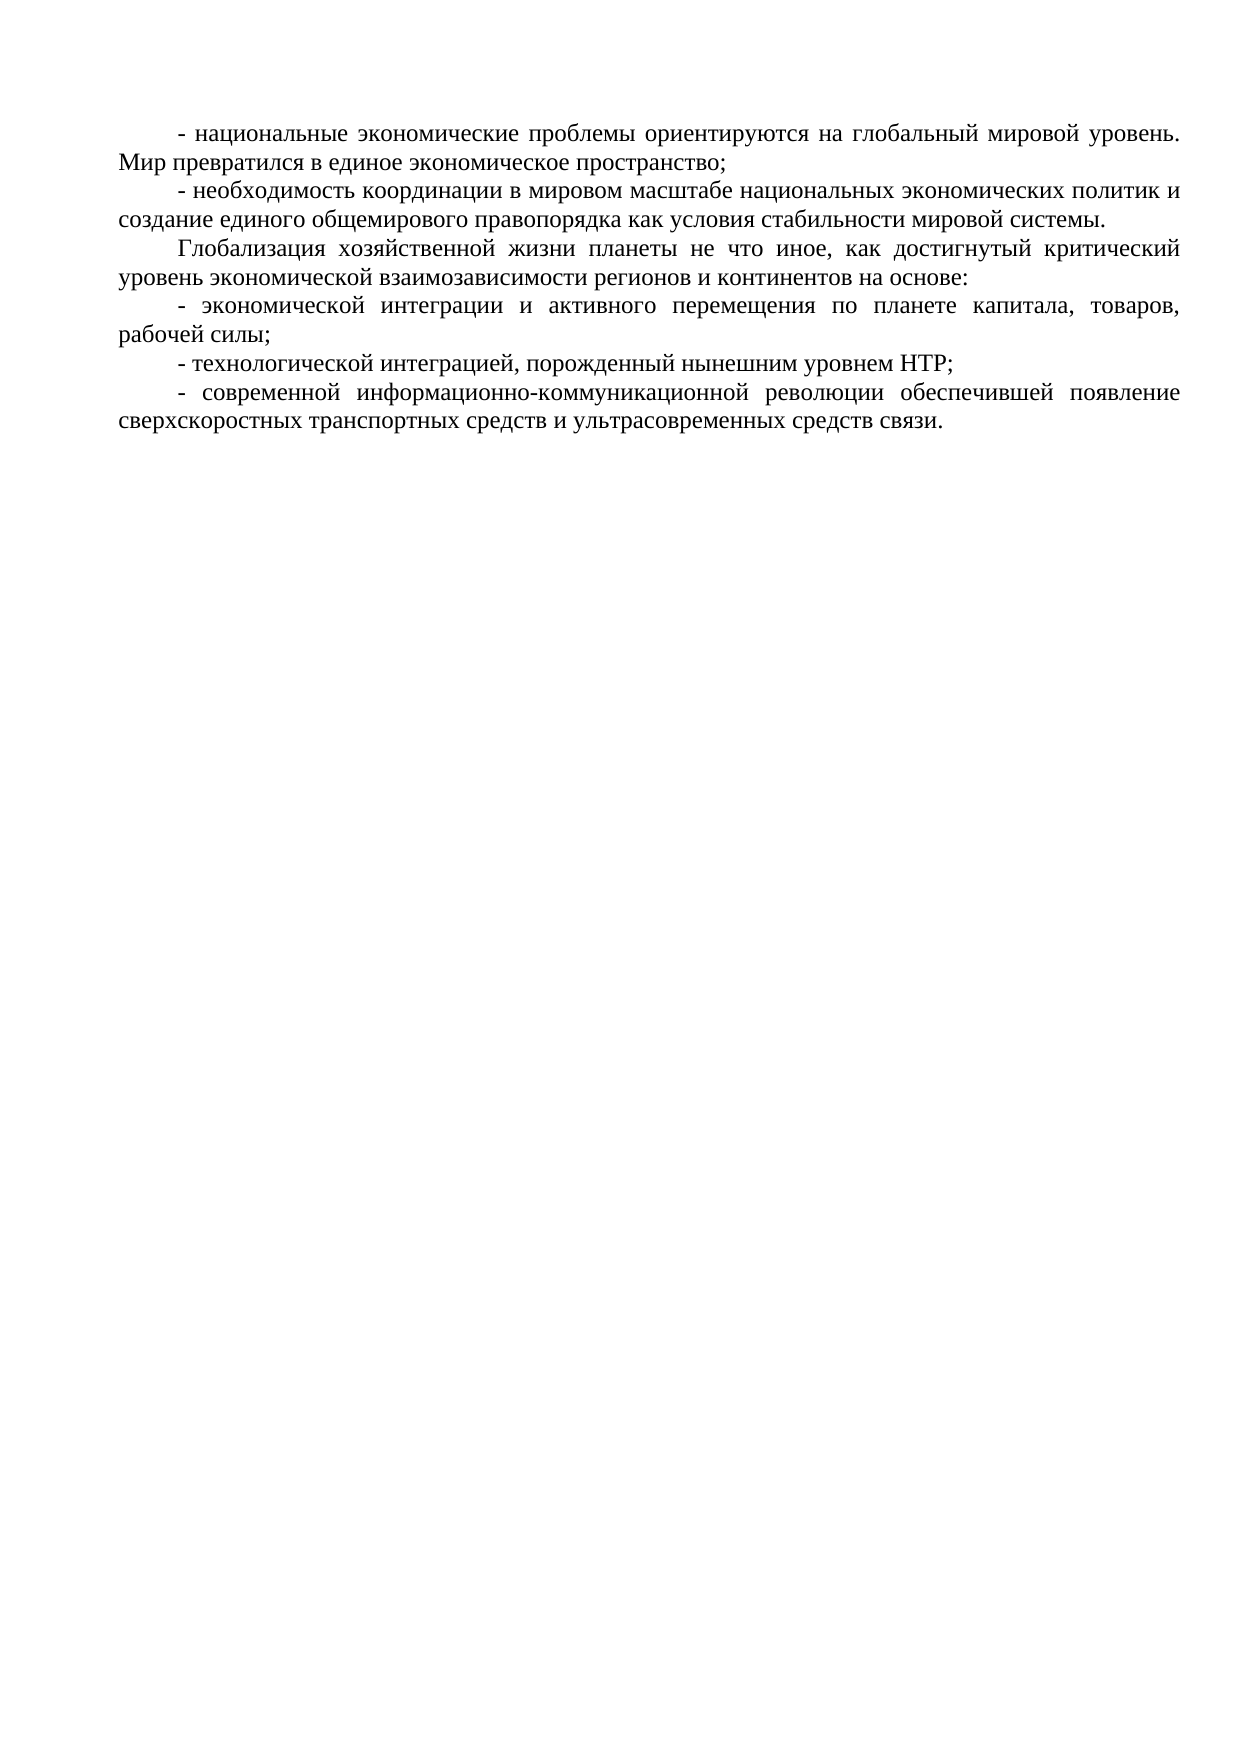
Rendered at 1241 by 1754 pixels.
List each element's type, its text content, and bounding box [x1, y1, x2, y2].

text - национальные экономические проблемы ориентируются на глобальный мировой уровень. Мир превратился в единое экономическое пространство; [118, 118, 1181, 176]
text - современной информационно-коммуникационной революции обеспечившей появление сверхскоростных транспортных средств и ультрасовременных средств связи. [118, 377, 1181, 434]
text Глобализация хозяйственной жизни планеты не что иное, как достигнутый критический уровень экономической взаимозависимости регионов и континентов на основе: [118, 233, 1181, 291]
text - технологической интеграцией, порожденный нынешним уровнем НТР; [118, 348, 1181, 377]
text - необходимость координации в мировом масштабе национальных экономических политик и создание единого общемирового правопорядка как условия стабильности мировой системы. [118, 176, 1181, 233]
text - экономической интеграции и активного перемещения по планете капитала, товаров, рабочей силы; [118, 291, 1181, 348]
